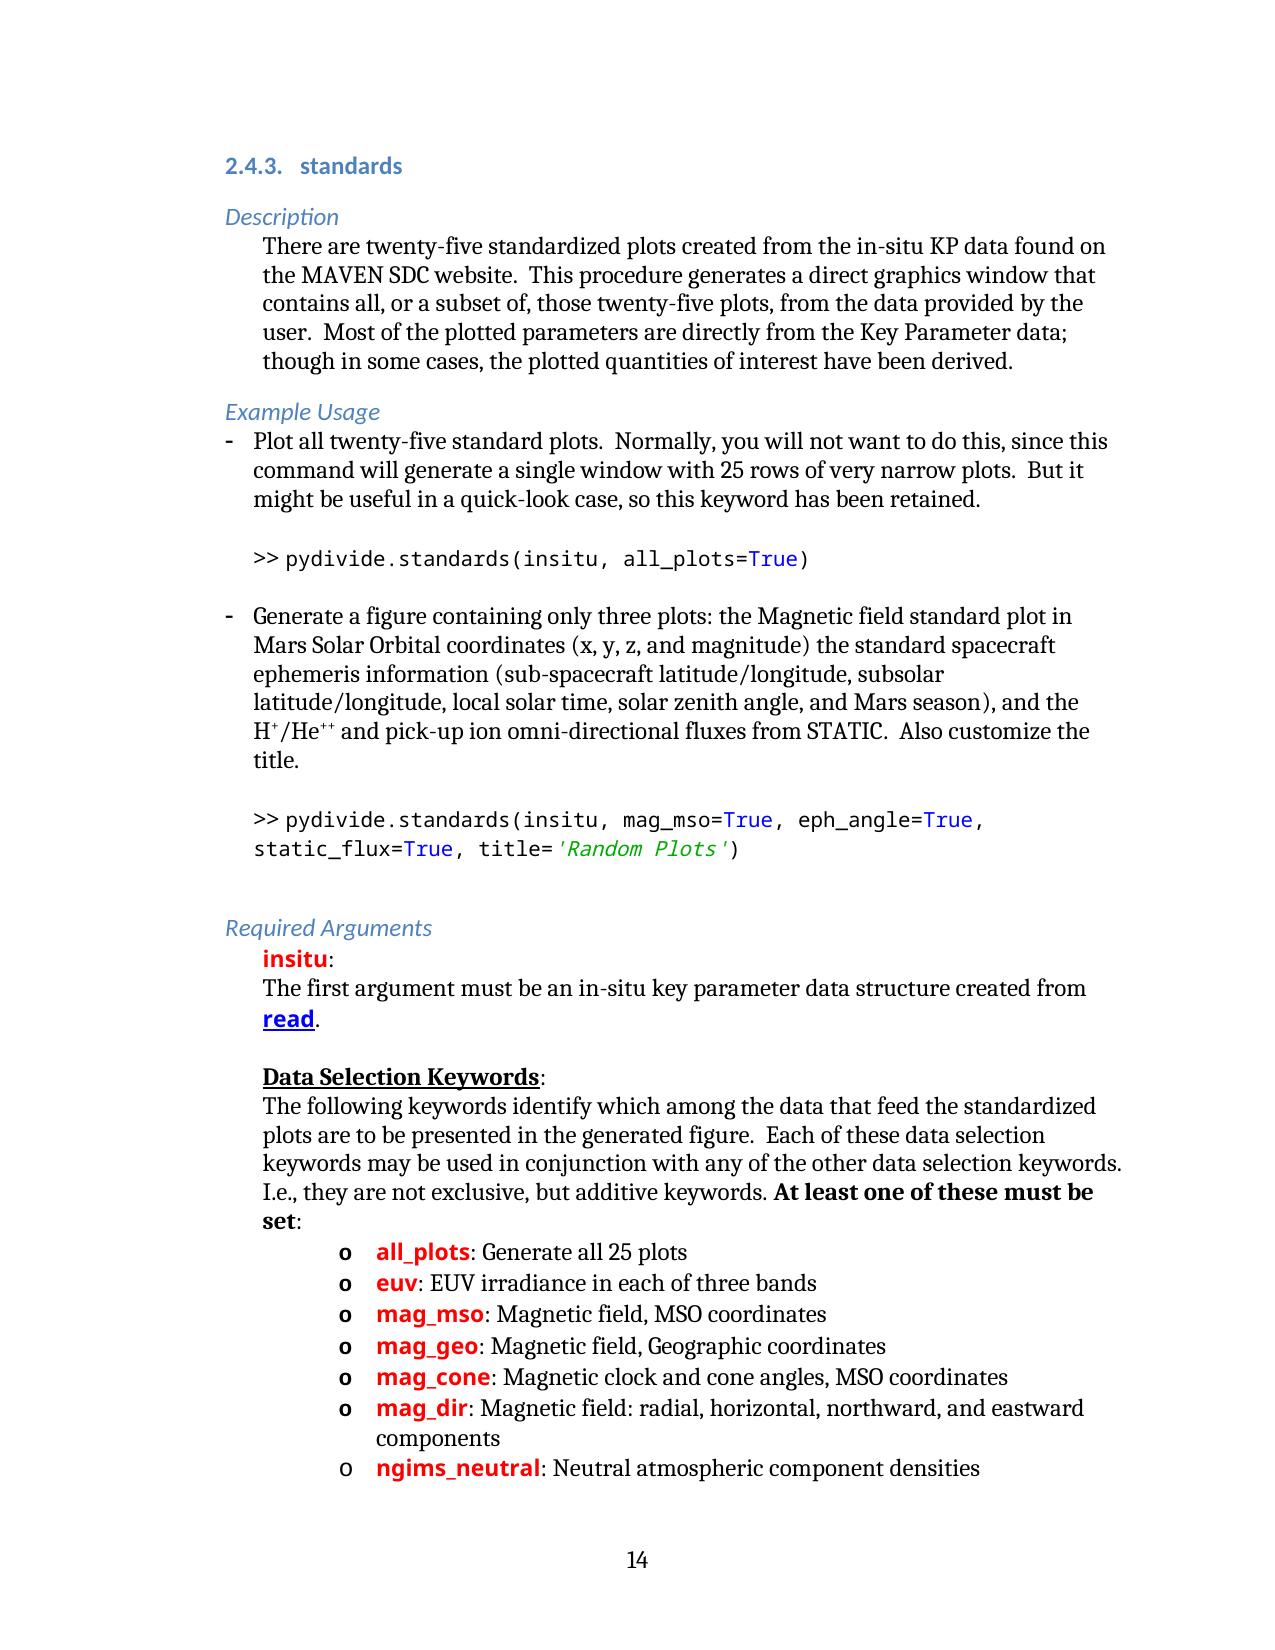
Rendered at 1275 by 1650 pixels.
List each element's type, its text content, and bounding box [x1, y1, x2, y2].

subtitle standards [225, 150, 1125, 181]
list euv: EUV irradiance in each of three bands [338, 1267, 1125, 1298]
text >> pydivide.standards(insitu, mag_mso=True, eph_angle=True, static_flux=True, title='Random Plots') [253, 803, 1125, 863]
subtitle Required Arguments [225, 912, 1125, 943]
subtitle Description [225, 201, 1125, 232]
list Plot all twenty-five standard plots. Normally, you will not want to do this, since this command will generate a single window with 25 rows of very narrow plots. But it might be useful in a quick-look case, so this keyword has been retained. [225, 427, 1125, 513]
list The first argument must be an in-situ key parameter data structure created from read. [262, 974, 1125, 1034]
list insitu: [262, 943, 1125, 974]
list mag_cone: Magnetic clock and cone angles, MSO coordinates [338, 1361, 1125, 1392]
text >> pydivide.standards(insitu, all_plots=True) [253, 542, 1125, 573]
list Generate a figure containing only three plots: the Magnetic field standard plot in Mars Solar Orbital coordinates (x, y, z, and magnitude) the standard spacecraft ephemeris information (sub-spacecraft latitude/longitude, subsolar latitude/longitude, local solar time, solar zenith angle, and Mars season), and the H+/He++ and pick-up ion omni-directional fluxes from STATIC. Also customize the title. [225, 602, 1125, 774]
list mag_mso: Magnetic field, MSO coordinates [338, 1298, 1125, 1329]
list mag_geo: Magnetic field, Geographic coordinates [338, 1329, 1125, 1361]
list all_plots: Generate all 25 plots [338, 1236, 1125, 1267]
list mag_dir: Magnetic field: radial, horizontal, northward, and eastward components [338, 1392, 1125, 1452]
text Data Selection Keywords: [187, 1063, 1125, 1092]
list There are twenty-five standardized plots created from the in-situ KP data found on the MAVEN SDC website. This procedure generates a direct graphics window that contains all, or a subset of, those twenty-five plots, from the data provided by the user. Most of the plotted parameters are directly from the Key Parameter data; though in some cases, the plotted quantities of interest have been derived. [262, 232, 1125, 376]
list ngims_neutral: Neutral atmospheric component densities [338, 1452, 1125, 1484]
text The following keywords identify which among the data that feed the standardized plots are to be presented in the generated figure. Each of these data selection keywords may be used in conjunction with any of the other data selection keywords. I.e., they are not exclusive, but additive keywords. At least one of these must be set: [262, 1092, 1125, 1236]
subtitle Example Usage [225, 396, 1125, 427]
